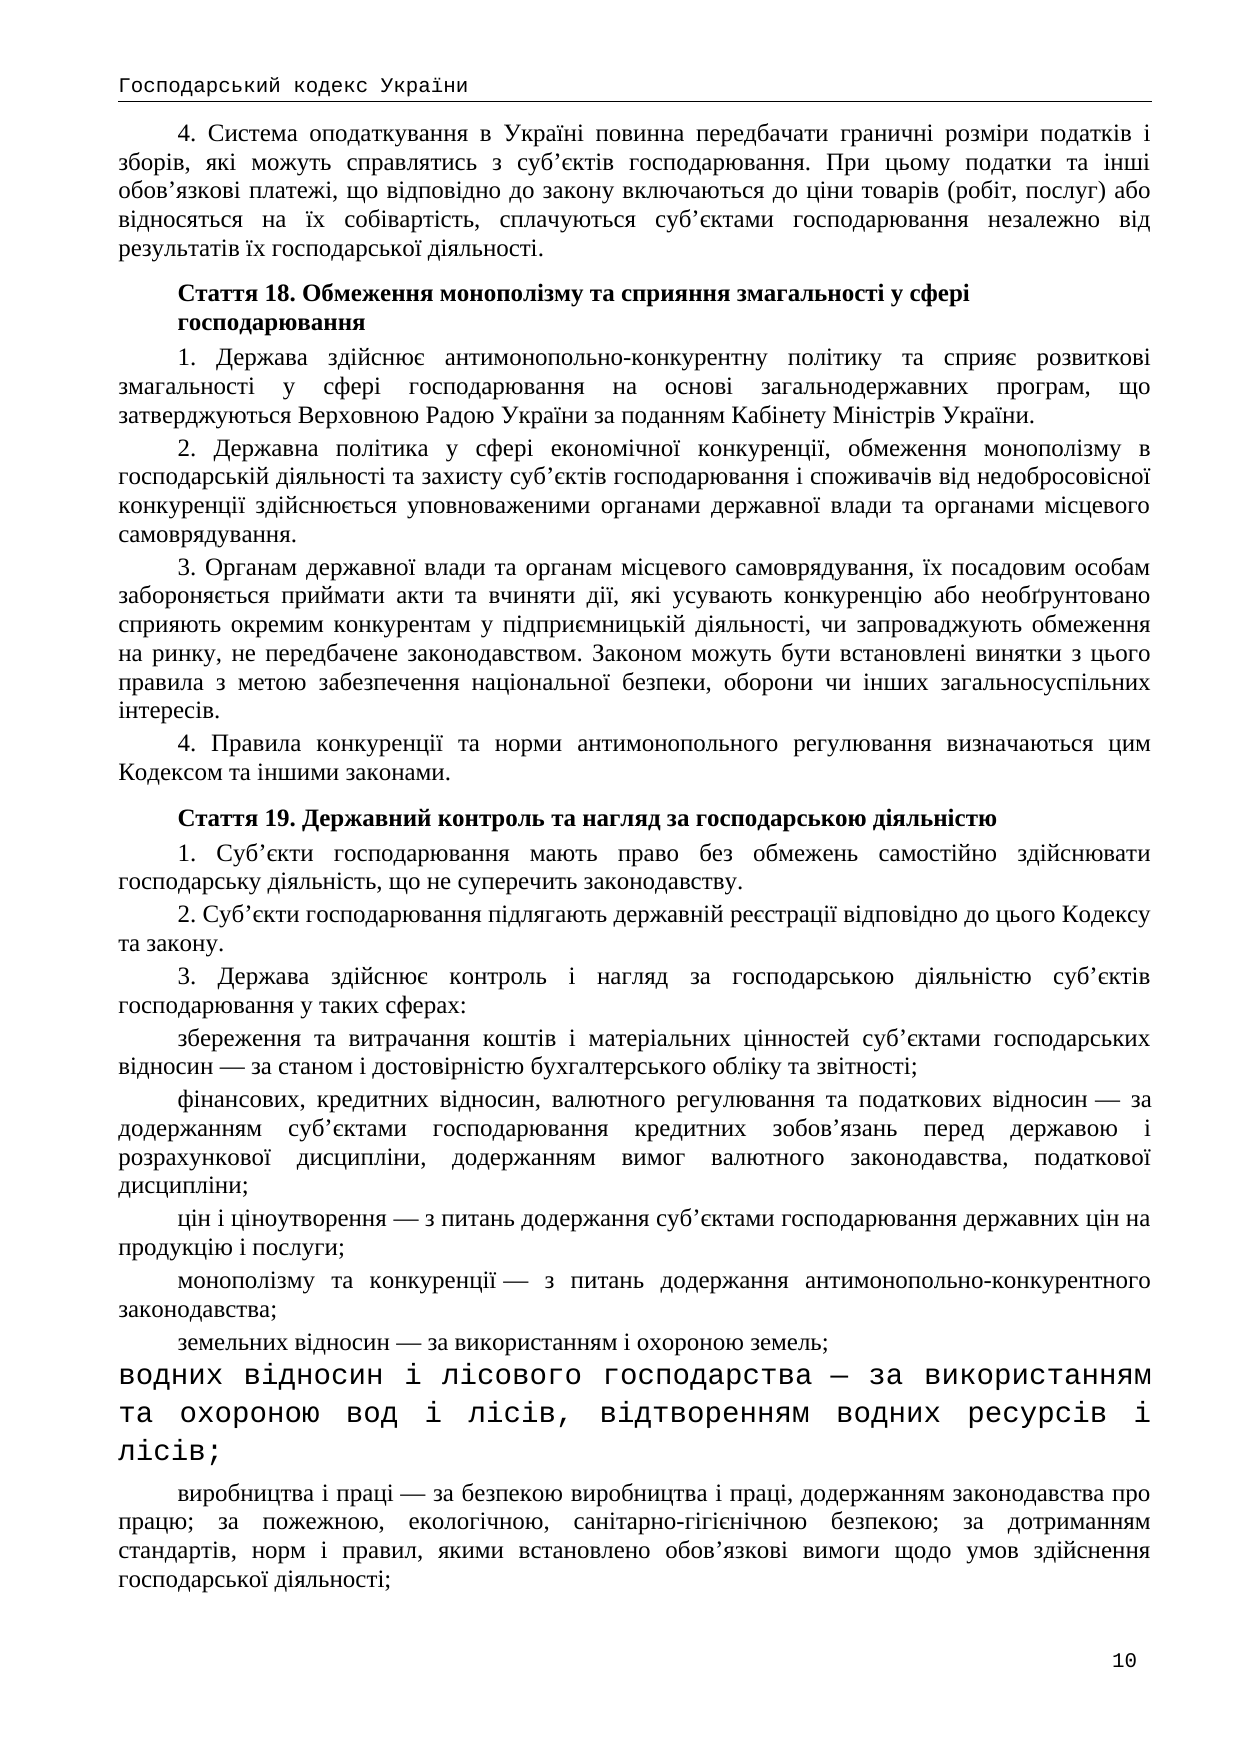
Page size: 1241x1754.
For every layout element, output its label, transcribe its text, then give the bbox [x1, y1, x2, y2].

text цін і ціноутворення — з питань додержання суб’єктами господарювання державних цін на продукцію і послуги; [118, 1203, 1152, 1261]
text 2. Державна політика у сфері економічної конкуренції, обмеження монополізму в господарській діяльності та захисту суб’єктів господарювання і споживачів від недобросовісної конкуренції здійснюється уповноваженими органами державної влади та органами місцевого самоврядування. [118, 433, 1152, 548]
text водних відносин і лісового господарства — за використанням та охороною вод і лісів, відтворенням водних ресурсів і лісів; [118, 1360, 1152, 1469]
subtitle Стаття 19. Державний контроль та нагляд за господарською діяльністю [177, 803, 1152, 831]
text 3. Органам державної влади та органам місцевого самоврядування, їх посадовим особам забороняється приймати акти та вчиняти дії, які усувають конкуренцію або необґрунтовано сприяють окремим конкурентам у підприємницькій діяльності, чи запроваджують обмеження на ринку, не передбачене законодавством. Законом можуть бути встановлені винятки з цього правила з метою забезпечення національної безпеки, оборони чи інших загальносуспільних інтересів. [118, 552, 1152, 724]
text земельних відносин — за використанням і охороною земель; [118, 1327, 1152, 1356]
text 2. Суб’єкти господарювання підлягають державній реєстрації відповідно до цього Кодексу та закону. [118, 899, 1152, 957]
text 1. Держава здійснює антимонопольно-конкурентну політику та сприяє розвиткові змагальності у сфері господарювання на основі загальнодержавних програм, що затверджуються Верховною Радою України за поданням Кабінету Міністрів України. [118, 342, 1152, 428]
text фінансових, кредитних відносин, валютного регулювання та податкових відносин — за додержанням суб’єктами господарювання кредитних зобов’язань перед державою і розрахункової дисципліни, додержанням вимог валютного законодавства, податкової дисципліни; [118, 1084, 1152, 1199]
text 4. Правила конкуренції та норми антимонопольного регулювання визначаються цим Кодексом та іншими законами. [118, 728, 1152, 786]
subtitle Стаття 18. Обмеження монополізму та сприяння змагальності у сфері господарювання [177, 278, 1152, 336]
text 4. Система оподаткування в Україні повинна передбачати граничні розміри податків і зборів, які можуть справлятись з суб’єктів господарювання. При цьому податки та інші обов’язкові платежі, що відповідно до закону включаються до ціни товарів (робіт, послуг) або відносяться на їх собівартість, сплачуються суб’єктами господарювання незалежно від результатів їх господарської діяльності. [118, 118, 1152, 262]
text монополізму та конкуренції — з питань додержання антимонопольно-конкурентного законодавства; [118, 1265, 1152, 1323]
text збереження та витрачання коштів і матеріальних цінностей суб’єктами господарських відносин — за станом і достовірністю бухгалтерського обліку та звітності; [118, 1023, 1152, 1080]
text 1. Суб’єкти господарювання мають право без обмежень самостійно здійснювати господарську діяльність, що не суперечить законодавству. [118, 838, 1152, 895]
text виробництва і праці — за безпекою виробництва і праці, додержанням законодавства про працю; за пожежною, екологічною, санітарно-гігієнічною безпекою; за дотриманням стандартів, норм і правил, якими встановлено обов’язкові вимоги щодо умов здійснення господарської діяльності; [118, 1478, 1152, 1593]
text 3. Держава здійснює контроль і нагляд за господарською діяльністю суб’єктів господарювання у таких сферах: [118, 961, 1152, 1018]
